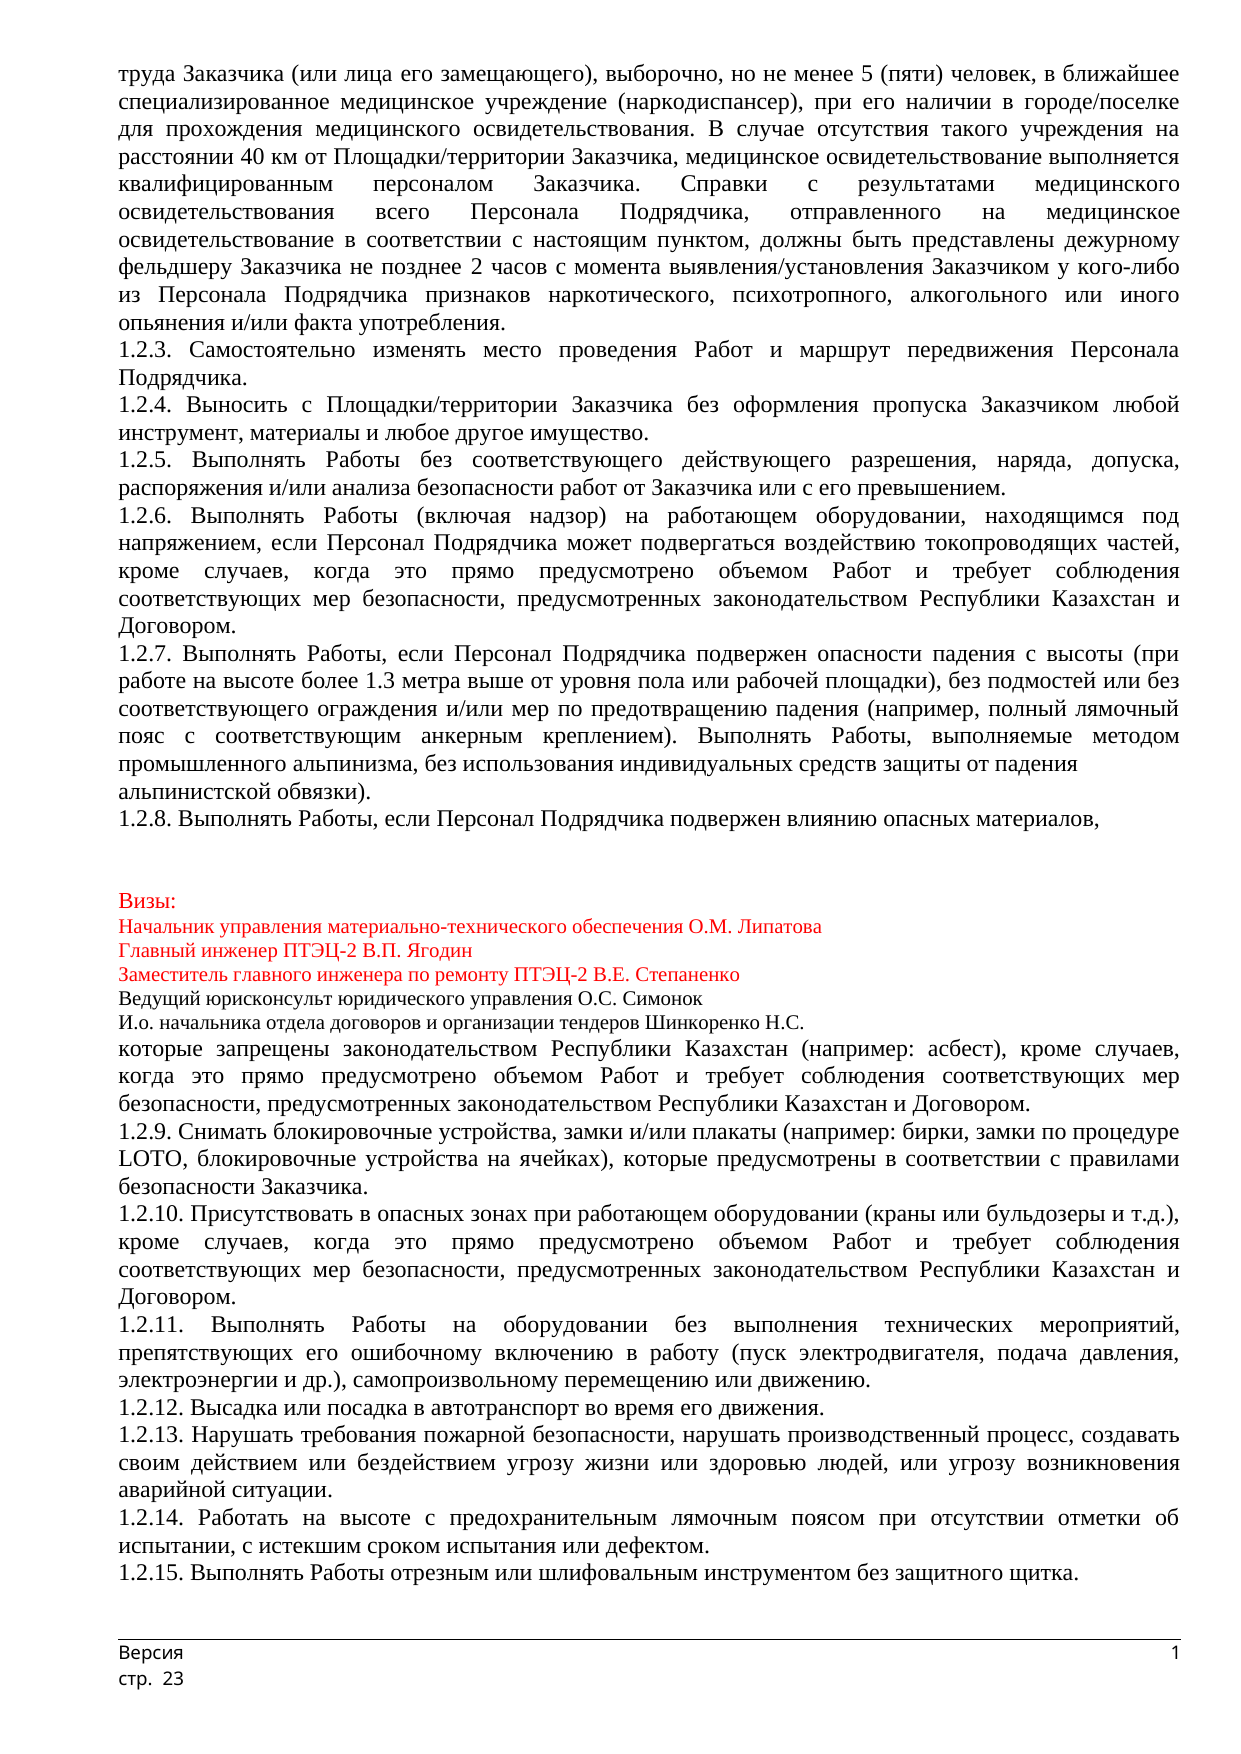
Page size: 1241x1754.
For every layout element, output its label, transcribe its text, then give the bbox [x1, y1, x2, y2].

text Ведущий юрисконсульт юридического управления О.С. Симонок [118, 986, 1181, 1010]
text Визы: [118, 887, 1181, 913]
text 1.2.3. Самостоятельно изменять место проведения Работ и маршрут передвижения Персонала Подрядчика. [118, 335, 1181, 390]
text которые запрещены законодательством Республики Казахстан (например: асбест), кроме случаев, когда это прямо предусмотрено объемом Работ и требует соблюдения соответствующих мер безопасности, предусмотренных законодательством Республики Казахстан и Договором. [118, 1034, 1181, 1117]
text 1.2.12. Высадка или посадка в автотранспорт во время его движения. [118, 1393, 1181, 1420]
text 1.2.10. Присутствовать в опасных зонах при работающем оборудовании (краны или бульдозеры и т.д.), кроме случаев, когда это прямо предусмотрено объемом Работ и требует соблюдения соответствующих мер безопасности, предусмотренных законодательством Республики Казахстан и Договором. [118, 1199, 1181, 1310]
text Главный инженер ПТЭЦ-2 В.П. Ягодин [118, 938, 1181, 962]
text 1.2.8. Выполнять Работы, если Персонал Подрядчика подвержен влиянию опасных материалов, [118, 804, 1181, 832]
text 1.2.7. Выполнять Работы, если Персонал Подрядчика подвержен опасности падения с высоты (при работе на высоте более 1.3 метра выше от уровня пола или рабочей площадки), без подмостей или без соответствующего ограждения и/или мер по предотвращению падения (например, полный лямочный пояс с соответствующим анкерным креплением). Выполнять Работы, выполняемые методом промышленного альпинизма, без использования индивидуальных средств защиты от падения [118, 639, 1181, 777]
text 1.2.15. Выполнять Работы отрезным или шлифовальным инструментом без защитного щитка. [118, 1558, 1181, 1586]
text Начальник управления материально-технического обеспечения О.М. Липатова [118, 913, 1181, 938]
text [118, 59, 1181, 335]
text альпинистской обвязки). [118, 777, 1181, 804]
text Заместитель главного инженера по ремонту ПТЭЦ-2 В.Е. Степаненко [118, 962, 1181, 986]
text 1.2.4. Выносить с Площадки/территории Заказчика без оформления пропуска Заказчиком любой инструмент, материалы и любое другое имущество. [118, 390, 1181, 446]
text 1.2.6. Выполнять Работы (включая надзор) на работающем оборудовании, находящимся под напряжением, если Персонал Подрядчика может подвергаться воздействию токопроводящих частей, кроме случаев, когда это прямо предусмотрено объемом Работ и требует соблюдения соответствующих мер безопасности, предусмотренных законодательством Республики Казахстан и Договором. [118, 501, 1181, 639]
text 1.2.5. Выполнять Работы без соответствующего действующего разрешения, наряда, допуска, распоряжения и/или анализа безопасности работ от Заказчика или с его превышением. [118, 446, 1181, 501]
text И.о. начальника отдела договоров и организации тендеров Шинкоренко Н.С. [118, 1010, 1181, 1034]
text 1.2.14. Работать на высоте с предохранительным лямочным поясом при отсутствии отметки об испытании, с истекшим сроком испытания или дефектом. [118, 1503, 1181, 1558]
text 1.2.9. Снимать блокировочные устройства, замки и/или плакаты (например: бирки, замки по процедуре LOTO, блокировочные устройства на ячейках), которые предусмотрены в соответствии с правилами безопасности Заказчика. [118, 1117, 1181, 1199]
text 1.2.11. Выполнять Работы на оборудовании без выполнения технических мероприятий, препятствующих его ошибочному включению в работу (пуск электродвигателя, подача давления, электроэнергии и др.), самопроизвольному перемещению или движению. [118, 1310, 1181, 1393]
text 1.2.13. Нарушать требования пожарной безопасности, нарушать производственный процесс, создавать своим действием или бездействием угрозу жизни или здоровью людей, или угрозу возникновения аварийной ситуации. [118, 1420, 1181, 1503]
